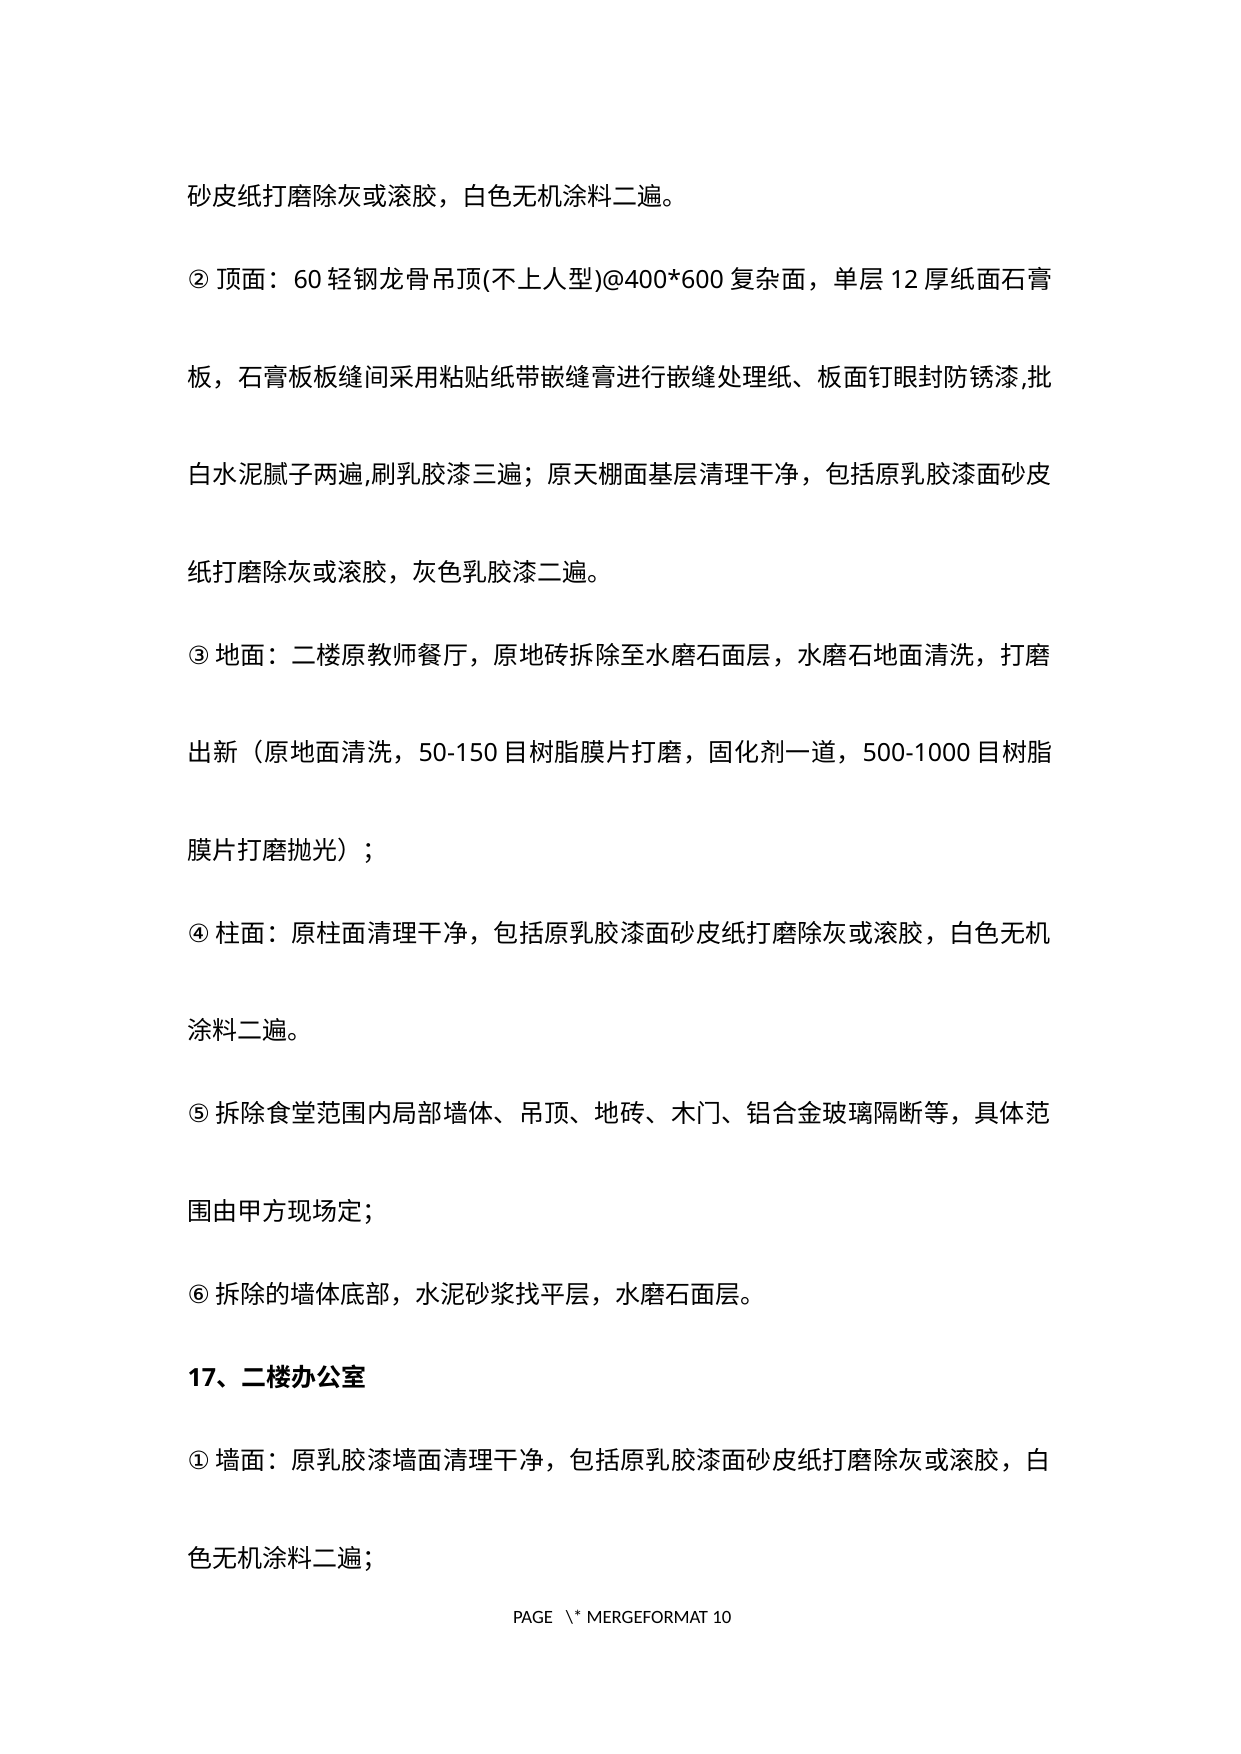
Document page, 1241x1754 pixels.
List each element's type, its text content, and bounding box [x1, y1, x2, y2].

text 17、二楼办公室 [187, 1343, 1053, 1408]
text ①墙面：原乳胶漆墙面清理干净，包括原乳胶漆面砂皮纸打磨除灰或滚胶，白色无机涂料二遍； [187, 1426, 1053, 1589]
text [187, 162, 1053, 227]
text ④柱面：原柱面清理干净，包括原乳胶漆面砂皮纸打磨除灰或滚胶，白色无机涂料二遍。 [187, 899, 1053, 1061]
text ⑤拆除食堂范围内局部墙体、吊顶、地砖、木门、铝合金玻璃隔断等，具体范围由甲方现场定； [187, 1079, 1053, 1242]
text ③地面：二楼原教师餐厅，原地砖拆除至水磨石面层，水磨石地面清洗，打磨出新（原地面清洗，50-150目树脂膜片打磨，固化剂一道，500-1000目树脂膜片打磨抛光）； [187, 621, 1053, 881]
text ⑥拆除的墙体底部，水泥砂浆找平层，水磨石面层。 [187, 1260, 1053, 1325]
text ②顶面：60轻钢龙骨吊顶(不上人型)@400*600复杂面，单层12厚纸面石膏板，石膏板板缝间采用粘贴纸带嵌缝膏进行嵌缝处理纸、板面钉眼封防锈漆,批白水泥腻子两遍,刷乳胶漆三遍；原天棚面基层清理干净，包括原乳胶漆面砂皮纸打磨除灰或滚胶，灰色乳胶漆二遍。 [187, 245, 1053, 603]
